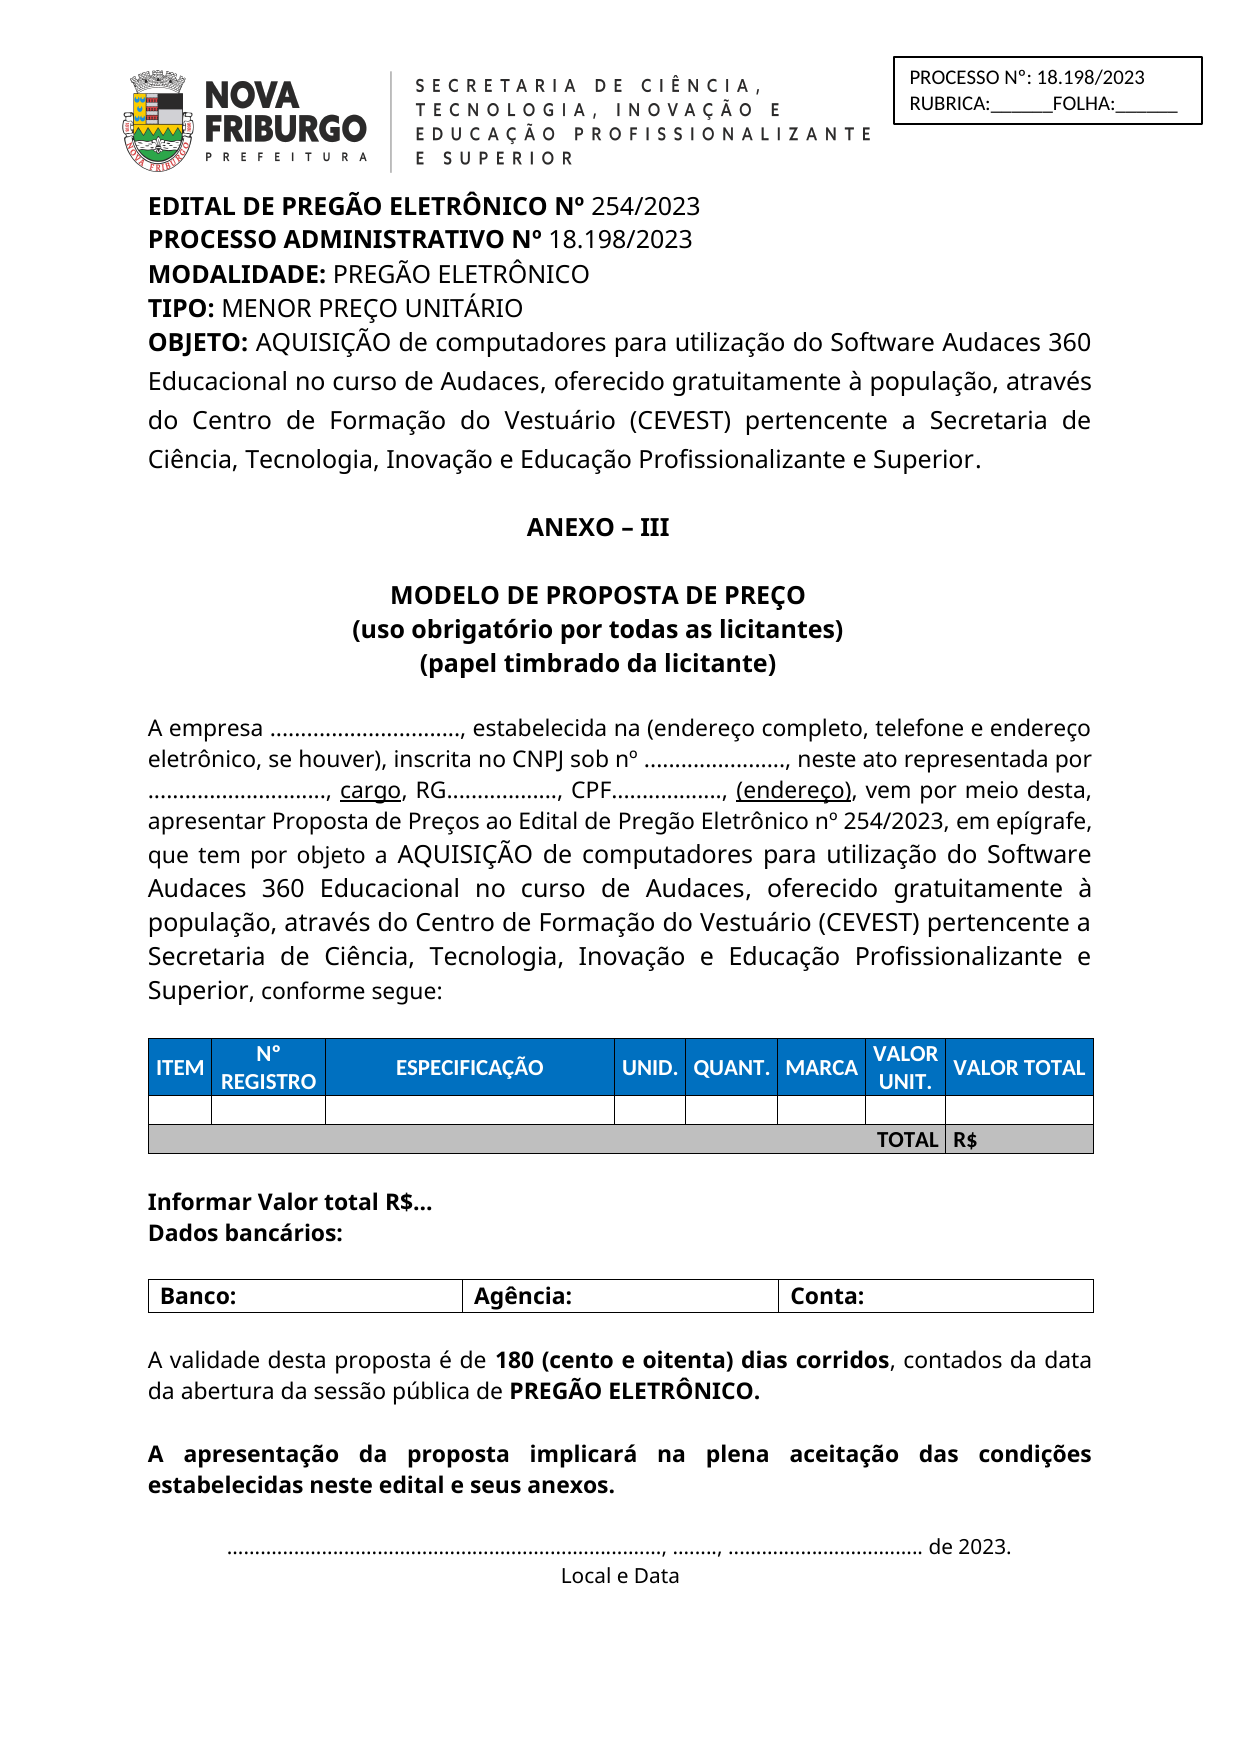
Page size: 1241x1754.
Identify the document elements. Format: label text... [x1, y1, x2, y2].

table_header Banco: [149, 1280, 462, 1312]
text .............................................................................., ........, ................................... de 2023. [148, 1531, 1092, 1561]
text A validade desta proposta é de 180 (cento e oitenta) dias corridos, contados da data da abertura da sessão pública de PREGÃO ELETRÔNICO. [148, 1344, 1092, 1406]
table_cell [686, 1096, 777, 1124]
table_header MARCA [778, 1039, 865, 1095]
text Informar Valor total R$... [148, 1186, 1092, 1217]
table_header ESPECIFICAÇÃO [326, 1039, 614, 1095]
table_cell [866, 1096, 945, 1124]
text A apresentação da proposta implicará na plena aceitação das condições estabelecidas neste edital e seus anexos. [148, 1438, 1092, 1500]
text ANEXO – III [103, 510, 1092, 544]
text OBJETO: AQUISIÇÃO de computadores para utilização do Software Audaces 360 Educacional no curso de Audaces, oferecido gratuitamente à população, através do Centro de Formação do Vestuário (CEVEST) pertencente a Secretaria de Ciência, Tecnologia, Inovação e Educação Profissionalizante e Superior. [148, 324, 1092, 476]
table_header Conta: [779, 1280, 1093, 1312]
table_cell [615, 1096, 685, 1124]
text (uso obrigatório por todas as licitantes) [103, 612, 1092, 646]
table_cell [149, 1096, 211, 1124]
table_header Agência: [463, 1280, 778, 1312]
table_header VALOR TOTAL [946, 1039, 1093, 1095]
table_header QUANT. [686, 1039, 777, 1095]
text (papel timbrado da licitante) [103, 646, 1092, 680]
table_header ITEM [149, 1039, 211, 1095]
table_cell TOTAL [149, 1125, 945, 1153]
table_cell R$ [946, 1125, 1093, 1153]
table_header Nº REGISTRO [212, 1039, 325, 1095]
table_cell [212, 1096, 325, 1124]
picture [103, 44, 885, 189]
table_cell [326, 1096, 614, 1124]
text Local e Data [148, 1561, 1092, 1590]
text MODALIDADE: PREGÃO ELETRÔNICO [148, 256, 1092, 290]
table_cell [778, 1096, 865, 1124]
table_header VALOR UNIT. [866, 1039, 945, 1095]
table_cell [946, 1096, 1093, 1124]
text PROCESSO ADMINISTRATIVO Nº 18.198/2023 [148, 222, 1092, 256]
text Dados bancários: [148, 1217, 1092, 1248]
text Modelo de proposta DE PREÇO [103, 578, 1092, 612]
text TIPO: MENOR PREÇO UNITÁRIO [148, 290, 1092, 324]
text EDITAL DE PREGÃO ELETRÔNICO Nº 254/2023 [148, 188, 1092, 222]
list A empresa ..............................., estabelecida na (endereço completo, telefone e endereço eletrônico, se houver), inscrita no CNPJ sob nº ......................., neste ato representada por ............................., cargo, RG.................., CPF.................., (endereço), vem por meio desta, apresentar Proposta de Preços ao Edital de Pregão Eletrônico nº 254/2023, em epígrafe, que tem por objeto a AQUISIÇÃO de computadores para utilização do Software Audaces 360 Educacional no curso de Audaces, oferecido gratuitamente à população, através do Centro de Formação do Vestuário (CEVEST) pertencente a Secretaria de Ciência, Tecnologia, Inovação e Educação Profissionalizante e Superior, conforme segue: [148, 711, 1092, 1007]
table_header UNID. [615, 1039, 685, 1095]
